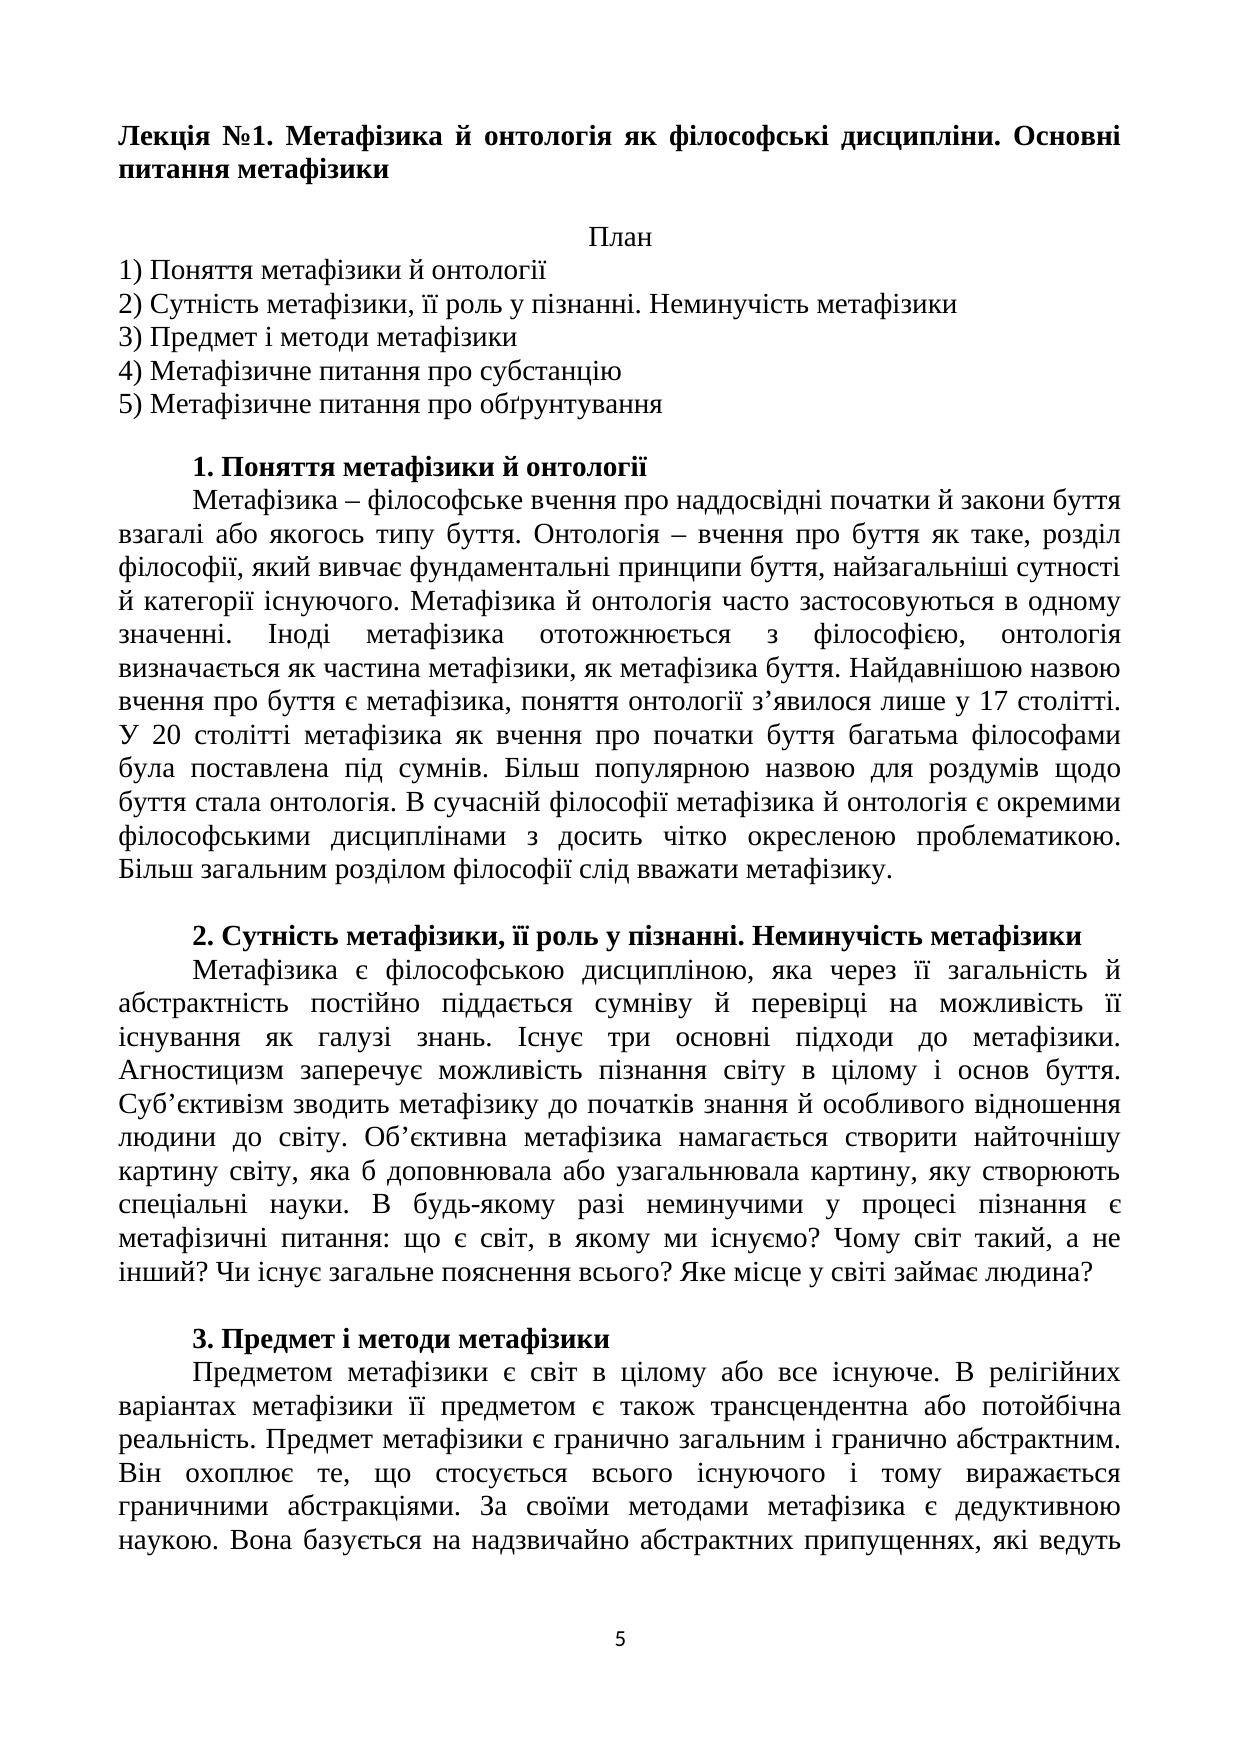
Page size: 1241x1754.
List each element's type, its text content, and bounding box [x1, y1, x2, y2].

text 4) Метафізичне питання про субстанцію [118, 353, 1122, 386]
text 3) Предмет і методи метафізики [118, 319, 1122, 353]
text 3. Предмет і методи метафізики [118, 1321, 1122, 1354]
text 5) Метафізичне питання про обґрунтування [118, 386, 1122, 420]
text План [118, 219, 1122, 252]
text Метафізика є філософською дисципліною, яка через її загальність й абстрактність постійно піддається сумніву й перевірці на можливість її існування як галузі знань. Існує три основні підходи до метафізики. Агностицизм заперечує можливість пізнання світу в цілому і основ буття. Суб’єктивізм зводить метафізику до початків знання й особливого відношення людини до світу. Об’єктивна метафізика намагається створити найточнішу картину світу, яка б доповнювала або узагальнювала картину, яку створюють спеціальні науки. В будь-якому разі неминучими у процесі пізнання є метафізичні питання: що є світ, в якому ми існуємо? Чому світ такий, а не інший? Чи існує загальне пояснення всього? Яке місце у світі займає людина? [118, 952, 1122, 1287]
text 2. Сутність метафізики, її роль у пізнанні. Неминучість метафізики [118, 918, 1122, 952]
text Лекція №1. Метафізика й онтологія як філософські дисципліни. Основні питання метафізики [118, 118, 1122, 185]
text Метафізика – філософське вчення про наддосвідні початки й закони буття взагалі або якогось типу буття. Онтологія – вчення про буття як таке, розділ філософії, який вивчає фундаментальні принципи буття, найзагальніші сутності й категорії існуючого. Метафізика й онтологія часто застосовуються в одному значенні. Іноді метафізика ототожнюється з філософією, онтологія визначається як частина метафізики, як метафізика буття. Найдавнішою назвою вчення про буття є метафізика, поняття онтології з’явилося лише у 17 столітті. У 20 столітті метафізика як вчення про початки буття багатьма філософами була поставлена під сумнів. Більш популярною назвою для роздумів щодо буття стала онтологія. В сучасній філософії метафізика й онтологія є окремими філософськими дисциплінами з досить чітко окресленою проблематикою. Більш загальним розділом філософії слід вважати метафізику. [118, 482, 1122, 885]
text 1) Поняття метафізики й онтології [118, 252, 1122, 286]
text 1. Поняття метафізики й онтології [118, 449, 1122, 482]
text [118, 1354, 1122, 1556]
text 2) Сутність метафізики, її роль у пізнанні. Неминучість метафізики [118, 286, 1122, 319]
